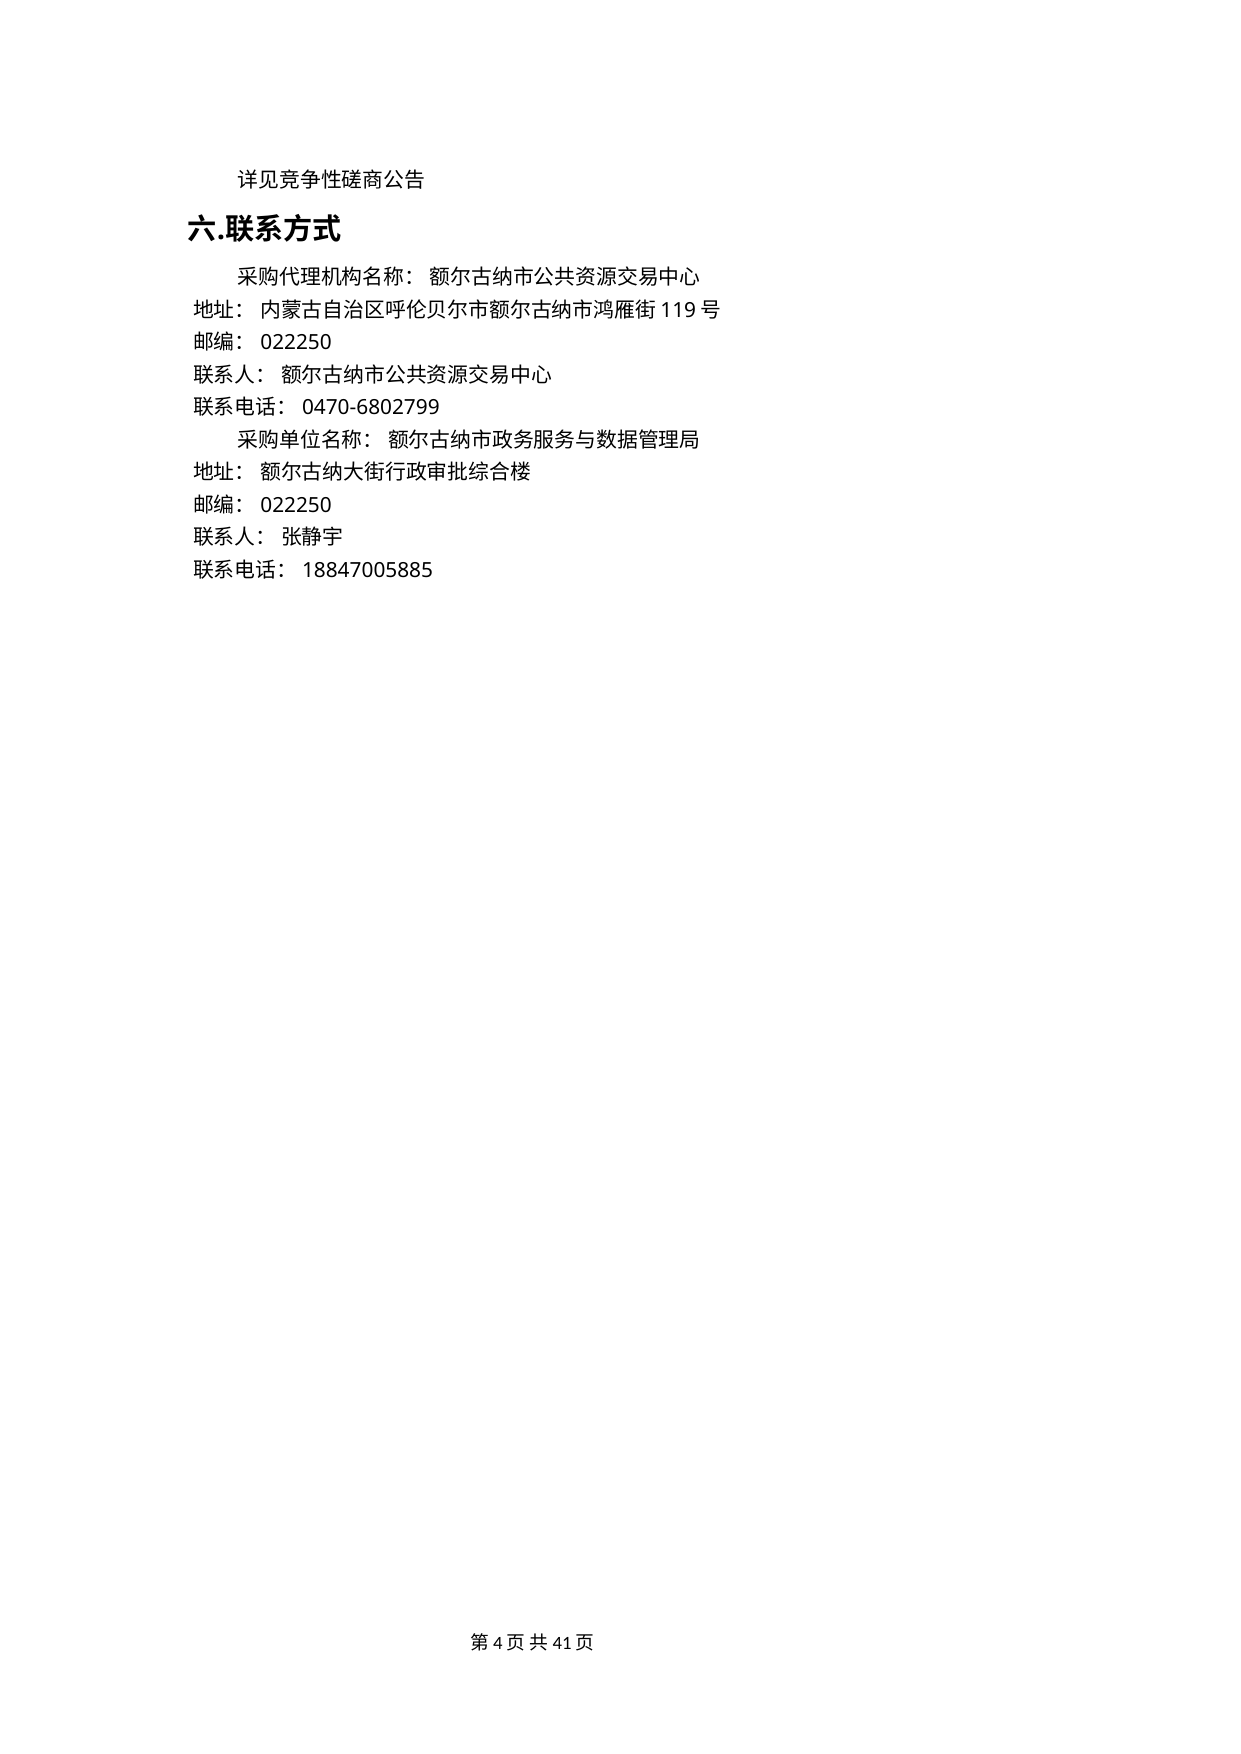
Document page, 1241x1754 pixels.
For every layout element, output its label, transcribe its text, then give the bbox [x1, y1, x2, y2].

text 采购单位名称： 额尔古纳市政务服务与数据管理局 [187, 422, 1053, 454]
text 采购代理机构名称： 额尔古纳市公共资源交易中心 [187, 259, 1053, 292]
text 邮编： 022250 [187, 324, 1053, 357]
text 地址： 内蒙古自治区呼伦贝尔市额尔古纳市鸿雁街119号 [187, 292, 1053, 324]
text 联系人： 张静宇 [187, 519, 1053, 552]
text 联系电话： 18847005885 [187, 552, 1053, 584]
text 联系电话： 0470-6802799 [187, 389, 1053, 422]
text 六.联系方式 [187, 194, 1053, 259]
text 联系人： 额尔古纳市公共资源交易中心 [187, 357, 1053, 389]
text 邮编： 022250 [187, 487, 1053, 519]
text 详见竞争性磋商公告 [187, 162, 1053, 194]
text 地址： 额尔古纳大街行政审批综合楼 [187, 454, 1053, 487]
